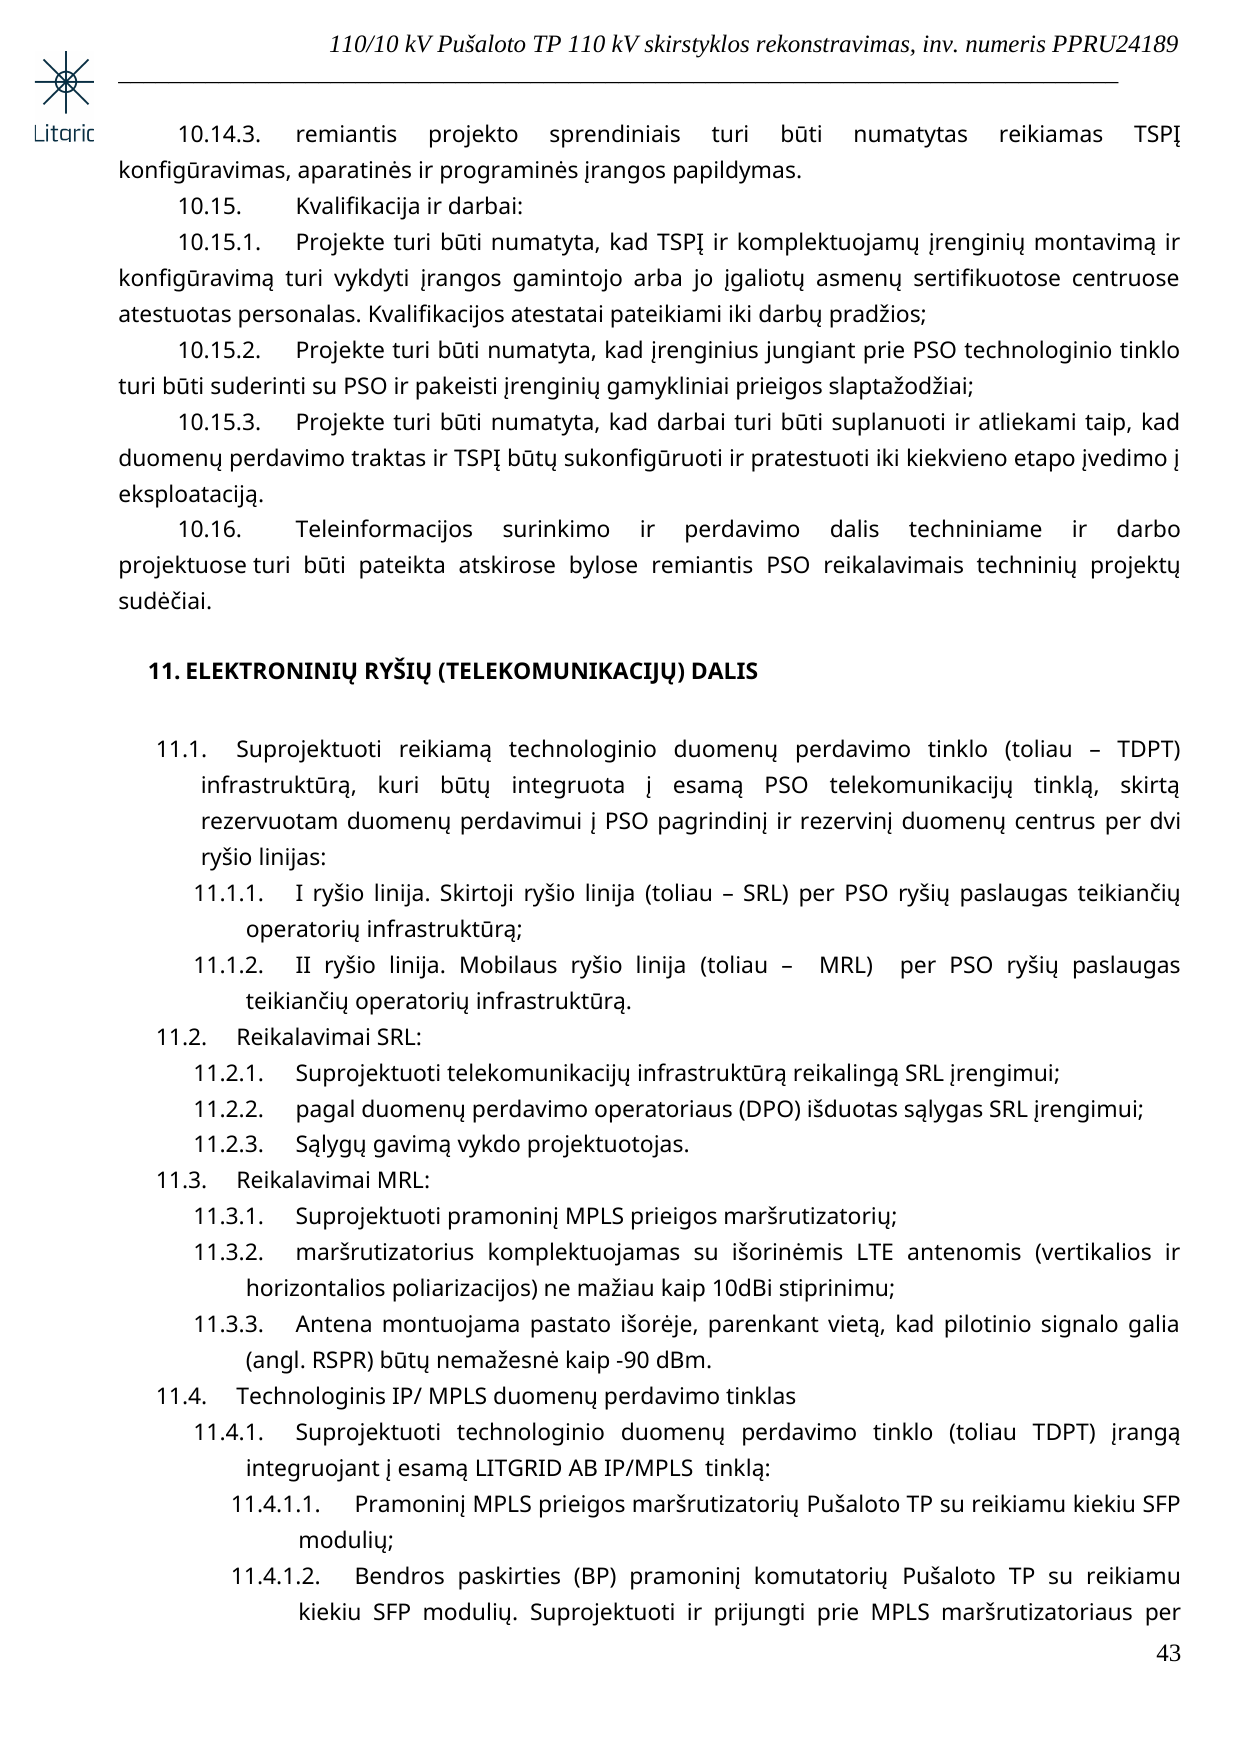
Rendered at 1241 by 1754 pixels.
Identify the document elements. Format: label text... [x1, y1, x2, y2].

list Suprojektuoti telekomunikacijų infrastruktūrą reikalingą SRL įrengimui; [193, 1057, 1181, 1088]
list Teleinformacijos surinkimo ir perdavimo dalis techniniame ir darbo projektuose turi būti pateikta atskirose bylose remiantis PSO reikalavimais techninių projektų sudėčiai. [118, 513, 1181, 617]
list Suprojektuoti pramoninį MPLS prieigos maršrutizatorių; [193, 1200, 1181, 1232]
list I ryšio linija. Skirtoji ryšio linija (toliau – SRL) per PSO ryšių paslaugas teikiančių operatorių infrastruktūrą; [193, 877, 1181, 944]
list Antena montuojama pastato išorėje, parenkant vietą, kad pilotinio signalo galia (angl. RSPR) būtų nemažesnė kaip -90 dBm. [193, 1308, 1181, 1375]
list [231, 1560, 1181, 1627]
list II ryšio linija. Mobilaus ryšio linija (toliau – MRL) per PSO ryšių paslaugas teikiančių operatorių infrastruktūrą. [193, 949, 1181, 1016]
list Reikalavimai MRL: [156, 1164, 1181, 1196]
list Kvalifikacija ir darbai: [118, 190, 1181, 221]
list Suprojektuoti technologinio duomenų perdavimo tinklo (toliau TDPT) įrangą integruojant į esamą LITGRID AB IP/MPLS tinklą: [193, 1416, 1181, 1483]
list maršrutizatorius komplektuojamas su išorinėmis LTE antenomis (vertikalios ir horizontalios poliarizacijos) ne mažiau kaip 10dBi stiprinimu; [193, 1236, 1181, 1303]
list Projekte turi būti numatyta, kad darbai turi būti suplanuoti ir atliekami taip, kad duomenų perdavimo traktas ir TSPĮ būtų sukonfigūruoti ir pratestuoti iki kiekvieno etapo įvedimo į eksploataciją. [118, 406, 1181, 509]
list Sąlygų gavimą vykdo projektuotojas. [193, 1128, 1181, 1160]
list Suprojektuoti reikiamą technologinio duomenų perdavimo tinklo (toliau – TDPT) infrastruktūrą, kuri būtų integruota į esamą PSO telekomunikacijų tinklą, skirtą rezervuotam duomenų perdavimui į PSO pagrindinį ir rezervinį duomenų centrus per dvi ryšio linijas: [156, 733, 1181, 872]
picture [34, 51, 94, 142]
list Projekte turi būti numatyta, kad TSPĮ ir komplektuojamų įrenginių montavimą ir konfigūravimą turi vykdyti įrangos gamintojo arba jo įgaliotų asmenų sertifikuotose centruose atestuotas personalas. Kvalifikacijos atestatai pateikiami iki darbų pradžios; [118, 226, 1181, 329]
list Pramoninį MPLS prieigos maršrutizatorių Pušaloto TP su reikiamu kiekiu SFP modulių; [231, 1488, 1181, 1555]
list Projekte turi būti numatyta, kad įrenginius jungiant prie PSO technologinio tinklo turi būti suderinti su PSO ir pakeisti įrenginių gamykliniai prieigos slaptažodžiai; [118, 334, 1181, 401]
subtitle ELEKTRONINIŲ RYŠIŲ (TELEKOMUNIKACIJŲ) DALIS [148, 655, 1181, 687]
list Reikalavimai SRL: [156, 1021, 1181, 1052]
list Technologinis IP/ MPLS duomenų perdavimo tinklas [156, 1380, 1181, 1411]
list remiantis projekto sprendiniais turi būti numatytas reikiamas TSPĮ konfigūravimas, aparatinės ir programinės įrangos papildymas. [118, 118, 1181, 185]
list pagal duomenų perdavimo operatoriaus (DPO) išduotas sąlygas SRL įrengimui; [193, 1092, 1181, 1124]
